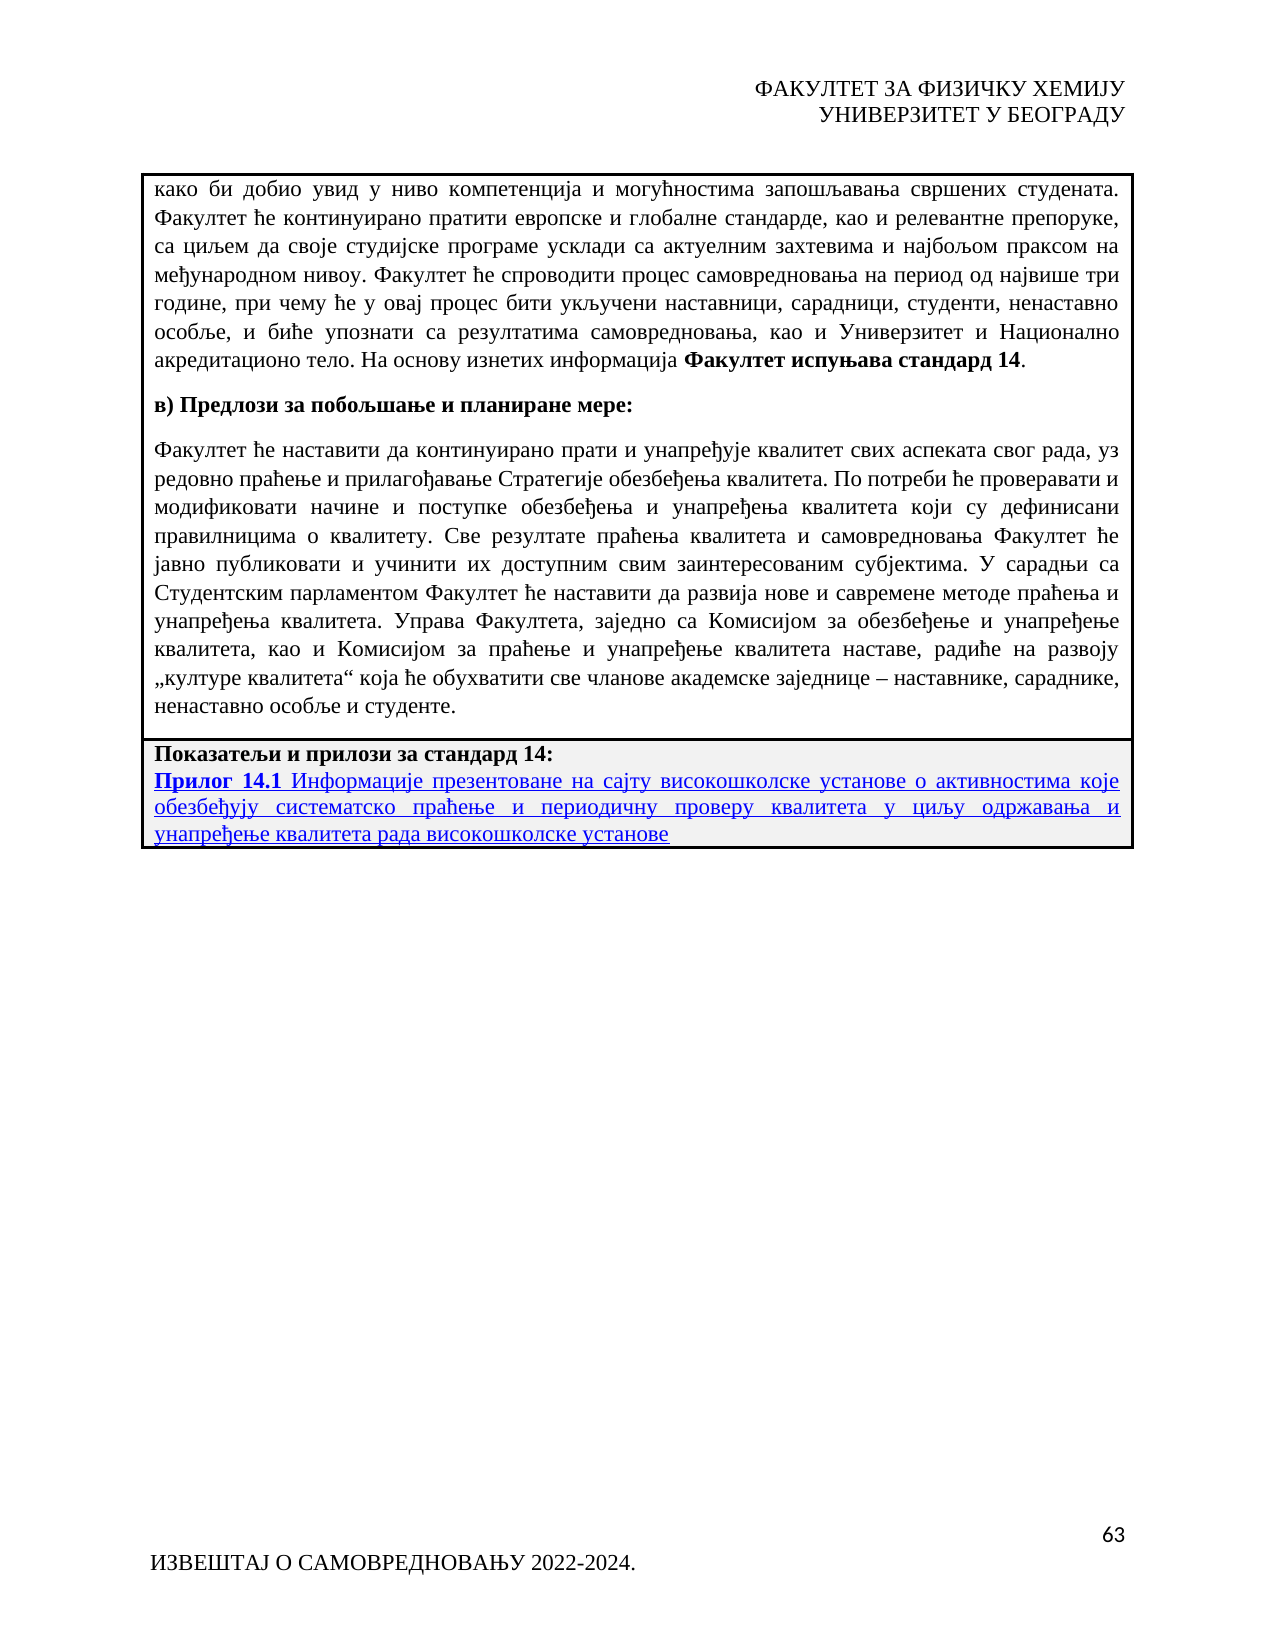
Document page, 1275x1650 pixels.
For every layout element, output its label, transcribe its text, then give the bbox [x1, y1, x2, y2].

table_cell Показатељи и прилози за стандард 14: Прилог 14.1 Информације презентоване на сајту високошколске установе о активностима које обезбеђују систематско праћење и периодичну проверу квалитета у циљу одржавања и унапређење квалитета рада високошколске установе [144, 741, 1131, 846]
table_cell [144, 176, 1131, 737]
